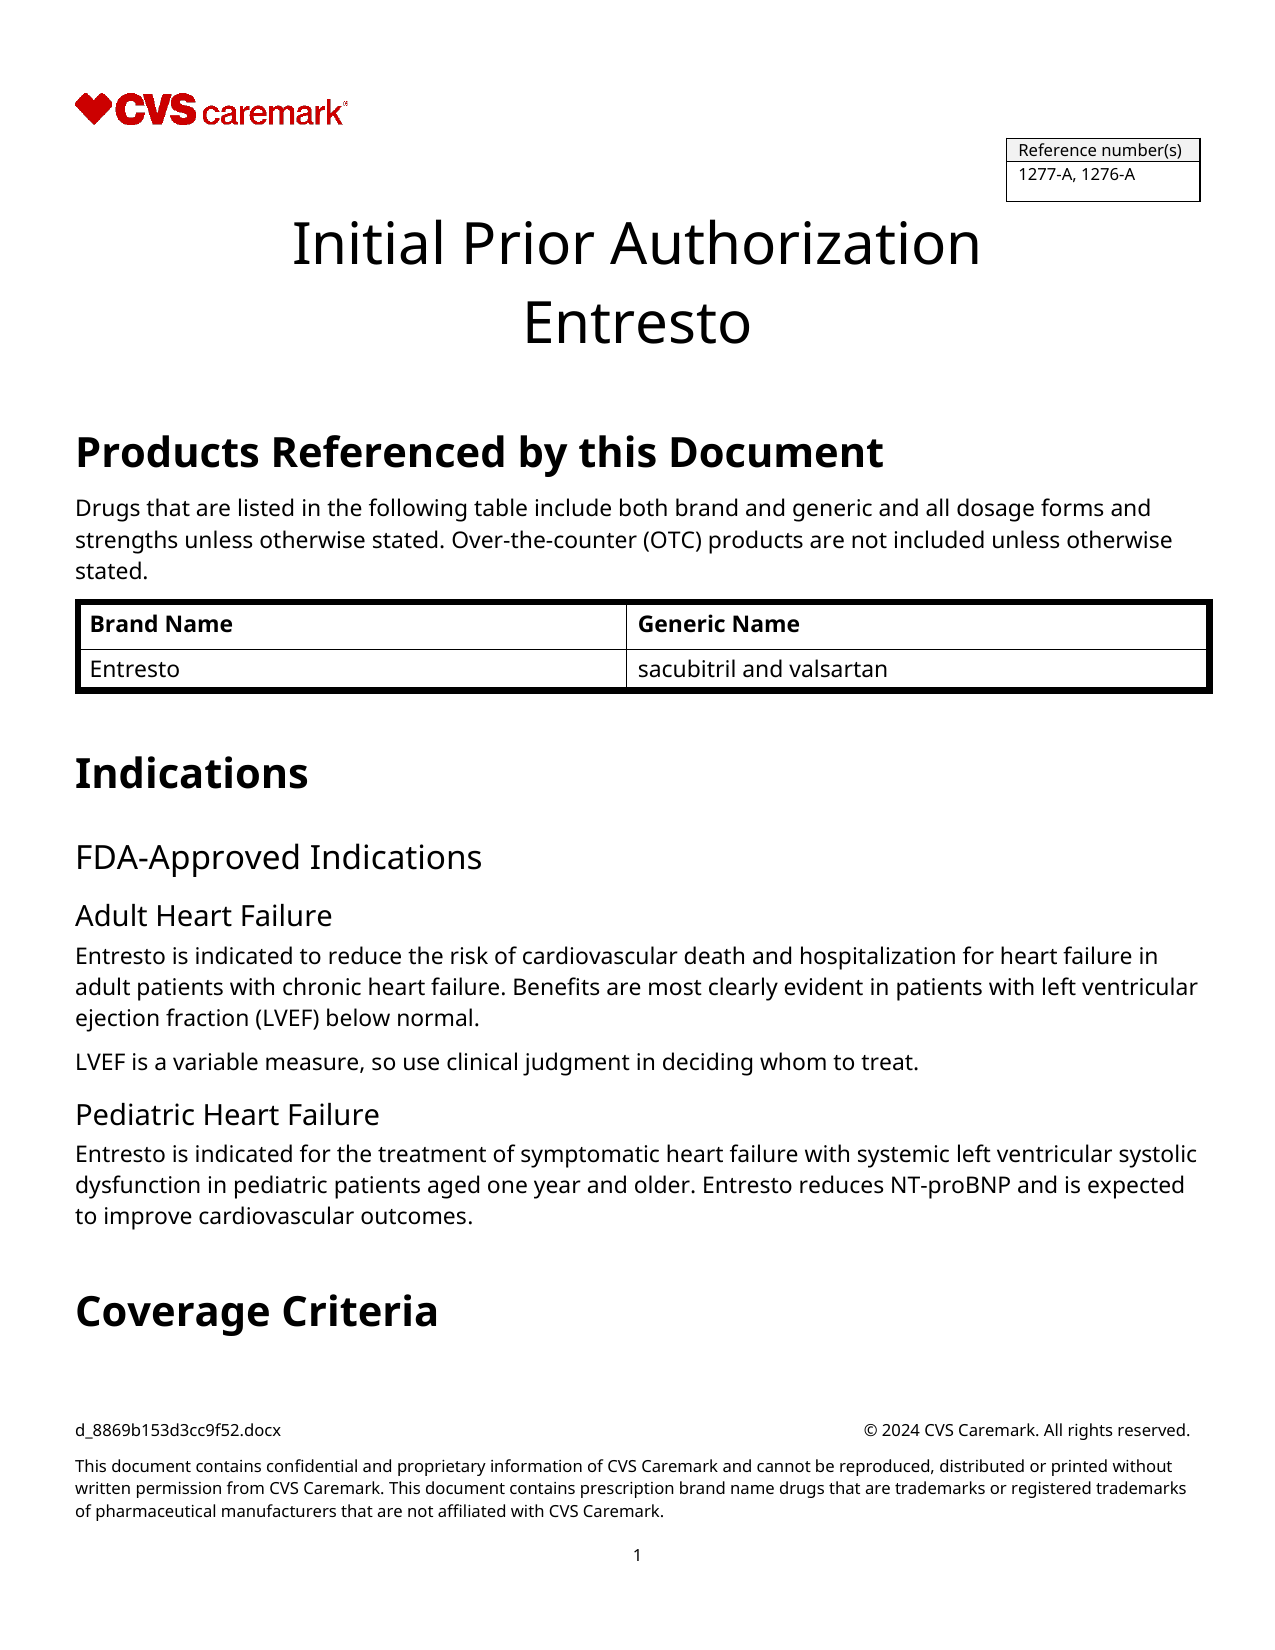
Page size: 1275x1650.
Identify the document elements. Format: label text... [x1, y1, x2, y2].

subtitle FDA-Approved Indications [75, 834, 1200, 879]
table_header Brand Name [81, 605, 626, 648]
picture [75, 93, 348, 125]
subtitle Coverage Criteria [75, 1281, 1200, 1338]
text LVEF is a variable measure, so use clinical judgment in deciding whom to treat. [75, 1046, 1200, 1077]
table_header Reference number(s) [1007, 139, 1199, 161]
subtitle Pediatric Heart Failure [75, 1094, 1200, 1133]
subtitle Adult Heart Failure [75, 896, 1200, 935]
text Entresto is indicated to reduce the risk of cardiovascular death and hospitalization for heart failure in adult patients with chronic heart failure. Benefits are most clearly evident in patients with left ventricular ejection fraction (LVEF) below normal. [75, 939, 1200, 1033]
table_header Generic Name [627, 605, 1206, 648]
subtitle Indications [75, 743, 1200, 800]
text Entresto is indicated for the treatment of symptomatic heart failure with systemic left ventricular systolic dysfunction in pediatric patients aged one year and older. Entresto reduces NT-proBNP and is expected to improve cardiovascular outcomes. [75, 1138, 1200, 1231]
table_cell sacubitril and valsartan [627, 650, 1206, 687]
table_cell 1277-A, 1276-A [1007, 162, 1199, 201]
text Drugs that are listed in the following table include both brand and generic and all dosage forms and strengths unless otherwise stated. Over-the-counter (OTC) products are not included unless otherwise stated. [75, 492, 1200, 586]
subtitle Products Referenced by this Document [75, 423, 1200, 480]
subtitle Initial Prior Authorization Entresto [75, 202, 1200, 361]
table_cell Entresto [81, 650, 626, 687]
